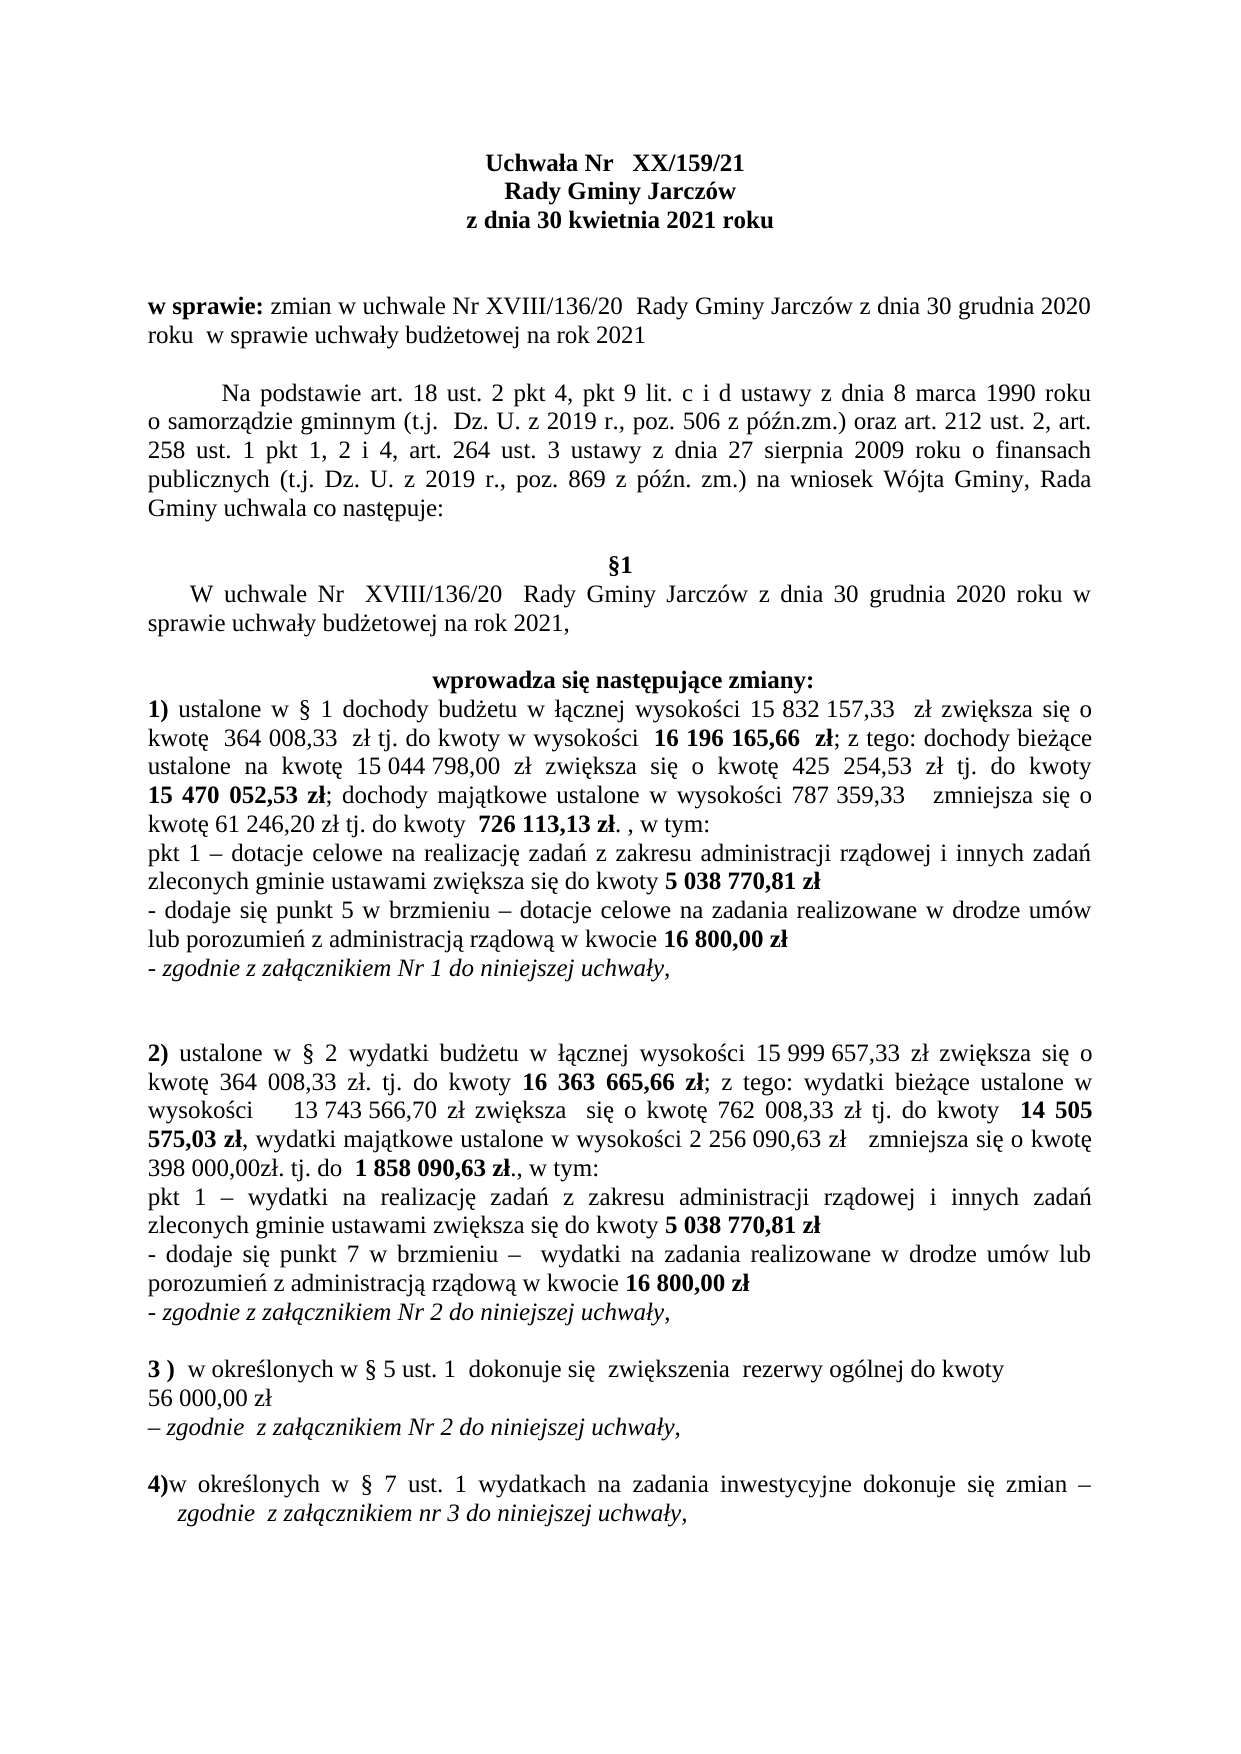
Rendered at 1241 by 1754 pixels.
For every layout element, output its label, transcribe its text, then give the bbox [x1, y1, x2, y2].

text wprowadza się następujące zmiany: [148, 665, 1093, 694]
text pkt 1 – dotacje celowe na realizację zadań z zakresu administracji rządowej i innych zadań zleconych gminie ustawami zwiększa się do kwoty 5 038 770,81 zł [148, 838, 1093, 895]
text – zgodnie z załącznikiem Nr 2 do niniejszej uchwały, [148, 1412, 1093, 1441]
text 3 ) w określonych w § 5 ust. 1 dokonuje się zwiększenia rezerwy ogólnej do kwoty 56 000,00 zł [148, 1354, 1093, 1412]
text W uchwale Nr XVIII/136/20 Rady Gminy Jarczów z dnia 30 grudnia 2020 roku w sprawie uchwały budżetowej na rok 2021, [148, 579, 1093, 636]
text Na podstawie art. 18 ust. 2 pkt 4, pkt 9 lit. c i d ustawy z dnia 8 marca 1990 roku o samorządzie gminnym (t.j. Dz. U. z 2019 r., poz. 506 z późn.zm.) oraz art. 212 ust. 2, art. 258 ust. 1 pkt 1, 2 i 4, art. 264 ust. 3 ustawy z dnia 27 sierpnia 2009 roku o finansach publicznych (t.j. Dz. U. z 2019 r., poz. 869 z późn. zm.) na wniosek Wójta Gminy, Rada Gminy uchwala co następuje: [148, 378, 1093, 521]
text z dnia 30 kwietnia 2021 roku [148, 205, 1093, 234]
text 1) ustalone w § 1 dochody budżetu w łącznej wysokości 15 832 157,33 zł zwiększa się o kwotę 364 008,33 zł tj. do kwoty w wysokości 16 196 165,66 zł; z tego: dochody bieżące ustalone na kwotę 15 044 798,00 zł zwiększa się o kwotę 425 254,53 zł tj. do kwoty 15 470 052,53 zł; dochody majątkowe ustalone w wysokości 787 359,33 zmniejsza się o kwotę 61 246,20 zł tj. do kwoty 726 113,13 zł. , w tym: [148, 694, 1093, 838]
text §1 [148, 550, 1093, 579]
text - dodaje się punkt 5 w brzmieniu – dotacje celowe na zadania realizowane w drodze umów lub porozumień z administracją rządową w kwocie 16 800,00 zł [148, 895, 1093, 953]
text 2) ustalone w § 2 wydatki budżetu w łącznej wysokości 15 999 657,33 zł zwiększa się o kwotę 364 008,33 zł. tj. do kwoty 16 363 665,66 zł; z tego: wydatki bieżące ustalone w wysokości 13 743 566,70 zł zwiększa się o kwotę 762 008,33 zł tj. do kwoty 14 505 575,03 zł, wydatki majątkowe ustalone w wysokości 2 256 090,63 zł zmniejsza się o kwotę 398 000,00zł. tj. do 1 858 090,63 zł., w tym: [148, 1038, 1093, 1182]
text Uchwała Nr XX/159/21 [148, 148, 1093, 176]
text - dodaje się punkt 7 w brzmieniu – wydatki na zadania realizowane w drodze umów lub porozumień z administracją rządową w kwocie 16 800,00 zł [148, 1239, 1093, 1297]
text - zgodnie z załącznikiem Nr 2 do niniejszej uchwały, [148, 1297, 1093, 1326]
text 4)w określonych w § 7 ust. 1 wydatkach na zadania inwestycyjne dokonuje się zmian – zgodnie z załącznikiem nr 3 do niniejszej uchwały, [148, 1469, 1093, 1527]
text w sprawie: zmian w uchwale Nr XVIII/136/20 Rady Gminy Jarczów z dnia 30 grudnia 2020 roku w sprawie uchwały budżetowej na rok 2021 [148, 291, 1093, 349]
text - zgodnie z załącznikiem Nr 1 do niniejszej uchwały, [148, 953, 1093, 981]
text Rady Gminy Jarczów [148, 176, 1093, 205]
text pkt 1 – wydatki na realizację zadań z zakresu administracji rządowej i innych zadań zleconych gminie ustawami zwiększa się do kwoty 5 038 770,81 zł [148, 1182, 1093, 1239]
